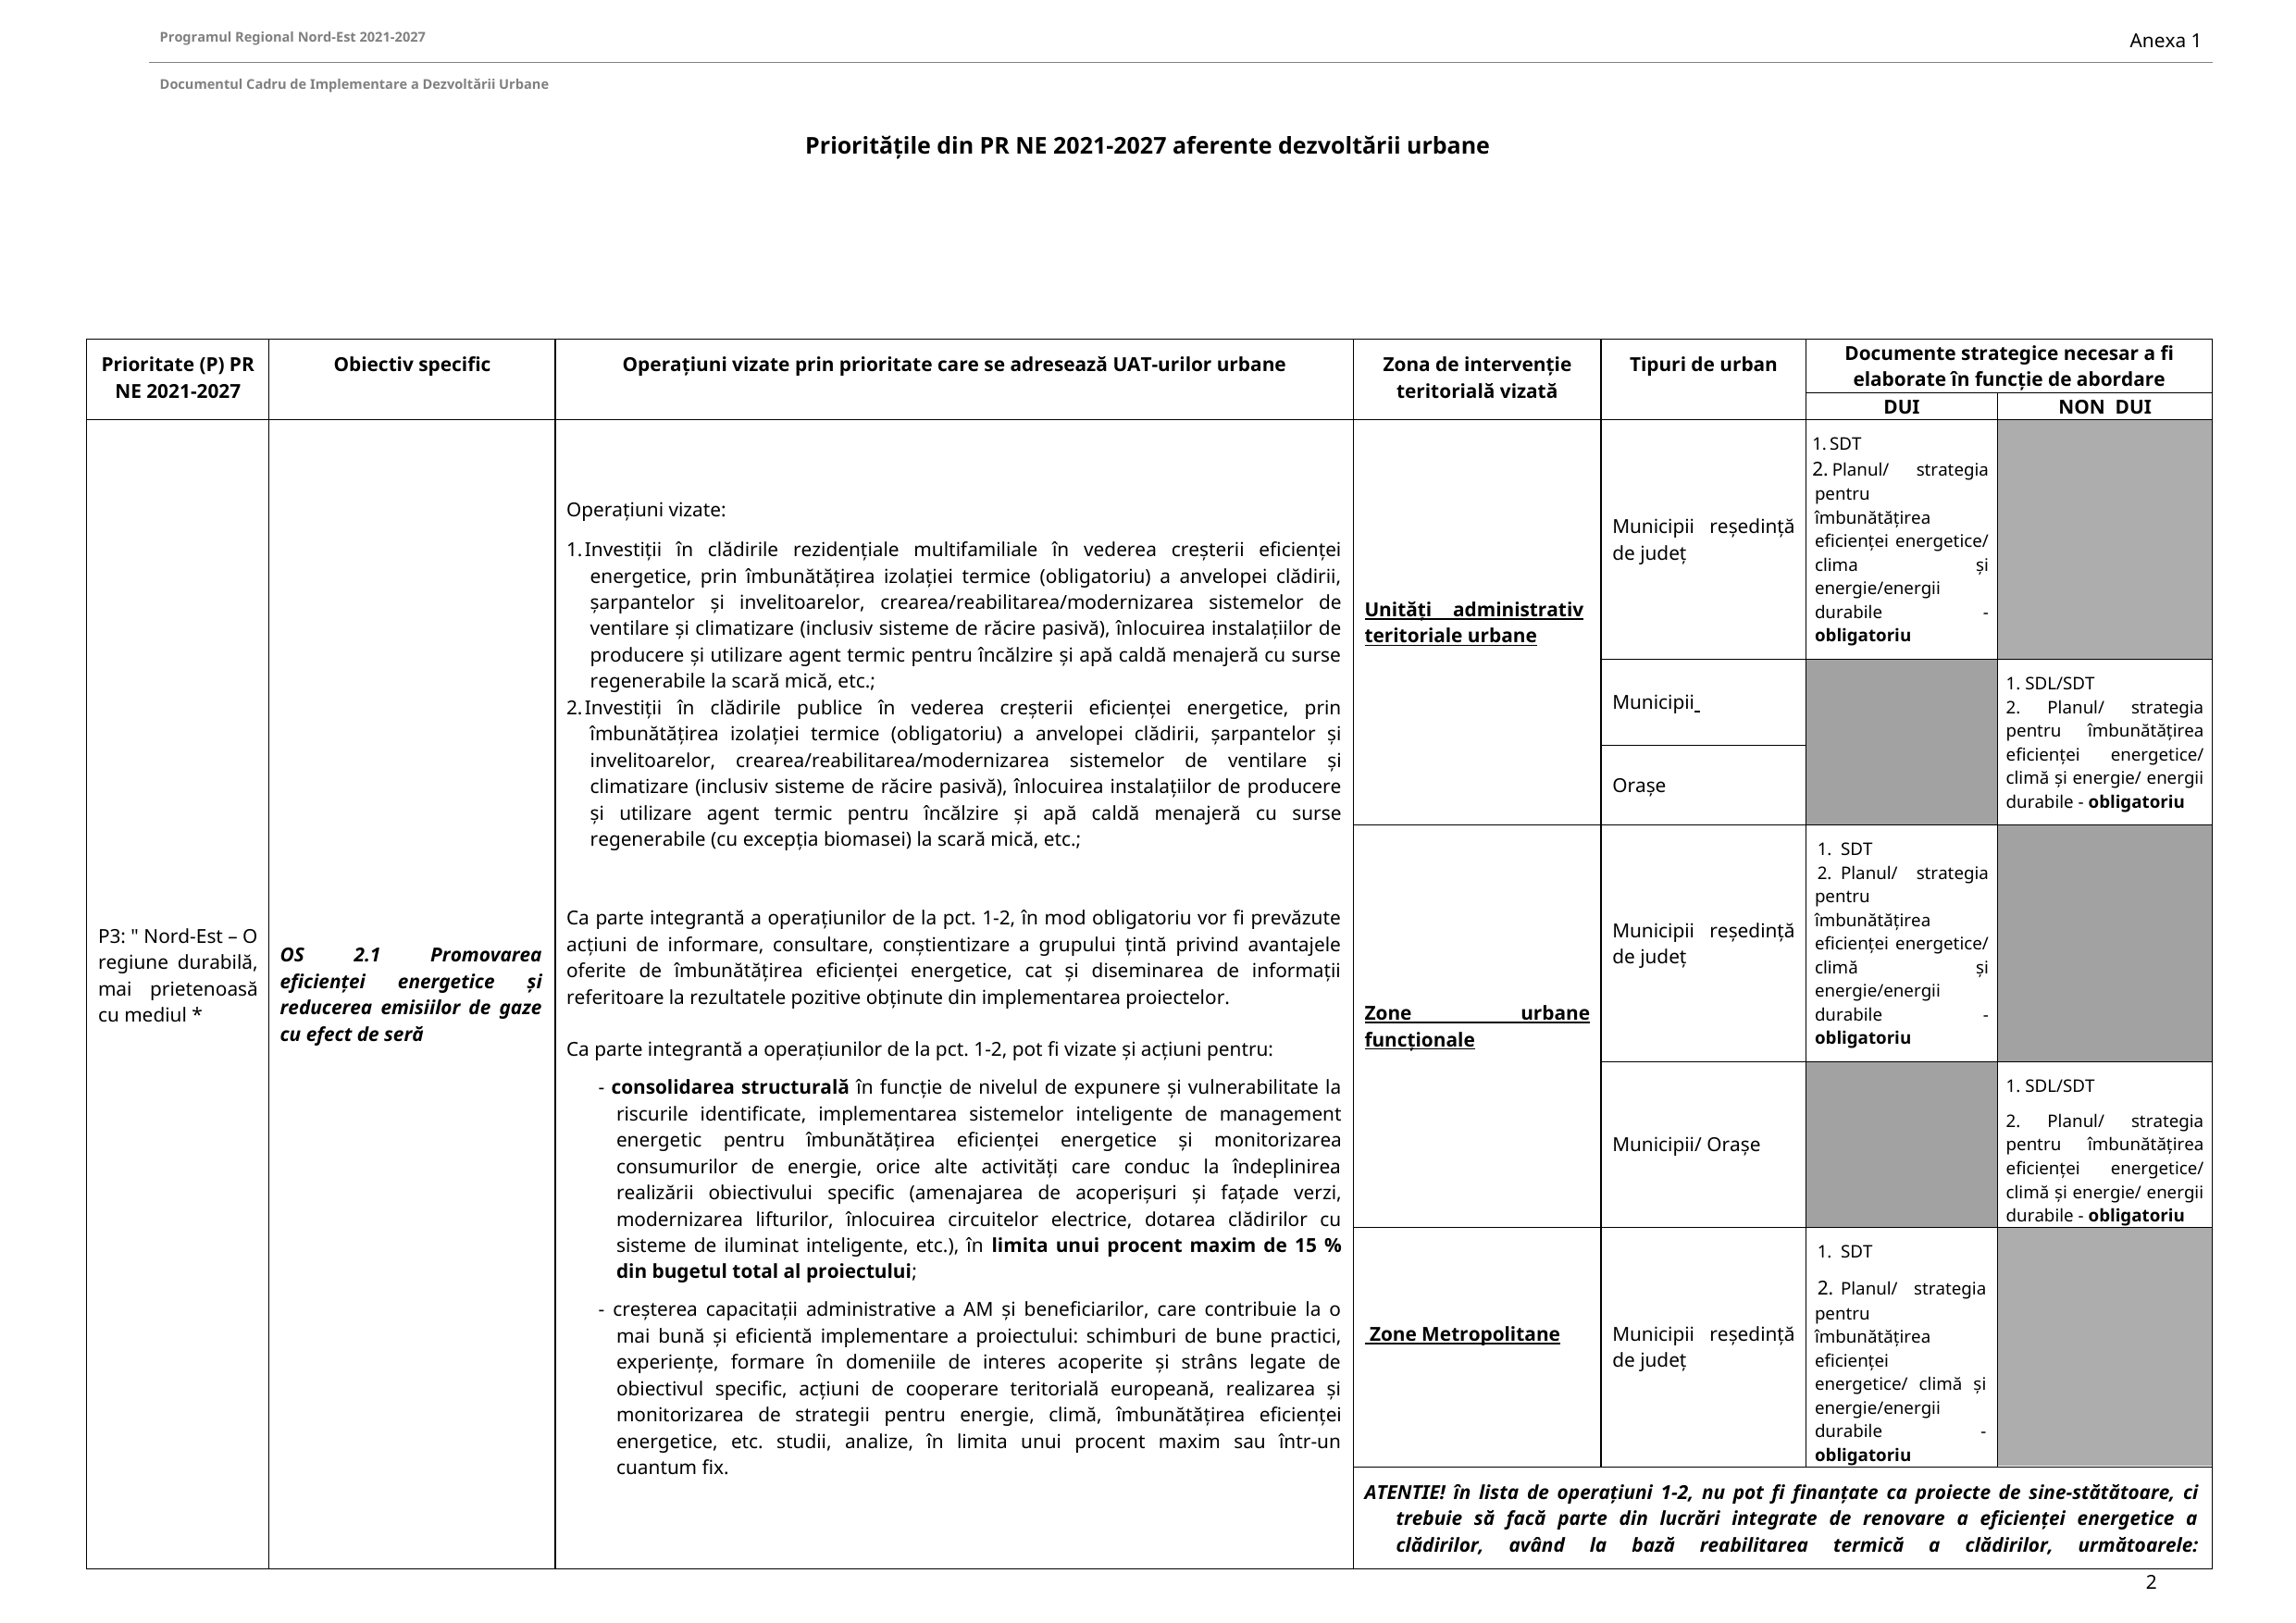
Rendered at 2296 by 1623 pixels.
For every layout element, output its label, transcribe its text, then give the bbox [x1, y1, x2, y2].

table_cell Zone Metropolitane [1354, 1228, 1600, 1466]
table_cell Municipii/ Orașe [1602, 1062, 1806, 1227]
table_cell Municipii [1602, 660, 1806, 744]
table_cell Orașe [1602, 746, 1806, 824]
table_cell Unități administrativ teritoriale urbane [1354, 420, 1600, 824]
table_cell NON DUI [1998, 393, 2212, 419]
table_cell [1806, 1062, 1997, 1227]
table_cell Zone urbane funcționale [1354, 825, 1600, 1227]
table_cell SDT Planul/ strategia pentru îmbunătățirea eficienței energetice/ climă și energie/energii durabile - obligatoriu [1806, 1228, 1997, 1466]
table_cell [1998, 1228, 2212, 1466]
table_cell OS 2.1 Promovarea eficienței energetice și reducerea emisiilor de gaze cu efect de seră [269, 420, 554, 1567]
table_cell Municipii reședință de județ [1602, 825, 1806, 1061]
table_cell Operațiuni vizate: Investiții în clădirile rezidențiale multifamiliale în vederea creșterii eficienței energetice, prin îmbunătățirea izolației termice (obligatoriu) a anvelopei clădirii, șarpantelor și invelitoarelor, crearea/reabilitarea/modernizarea sistemelor de ventilare și climatizare (inclusiv sisteme de răcire pasivă), înlocuirea instalațiilor de producere și utilizare agent termic pentru încălzire și apă caldă menajeră cu surse regenerabile la scară mică, etc.; Investiții în clădirile publice în vederea creșterii eficienței energetice, prin îmbunătățirea izolației termice (obligatoriu) a anvelopei clădirii, șarpantelor și invelitoarelor, crearea/reabilitarea/modernizarea sistemelor de ventilare și climatizare (inclusiv sisteme de răcire pasivă), înlocuirea instalațiilor de producere și utilizare agent termic pentru încălzire și apă caldă menajeră cu surse regenerabile (cu excepția biomasei) la scară mică, etc.; Ca parte integrantă a operațiunilor de la pct. 1-2, în mod obligatoriu vor fi prevăzute acțiuni de informare, consultare, conștientizare a grupului țintă privind avantajele oferite de îmbunătățirea eficienței energetice, cat și diseminarea de informații referitoare la rezultatele pozitive obținute din implementarea proiectelor. Ca parte integrantă a operațiunilor de la pct. 1-2, pot fi vizate și acțiuni pentru: - consolidarea structurală în funcție de nivelul de expunere și vulnerabilitate la riscurile identificate, implementarea sistemelor inteligente de management energetic pentru îmbunătățirea eficienței energetice și monitorizarea consumurilor de energie, orice alte activități care conduc la îndeplinirea realizării obiectivului specific (amenajarea de acoperișuri și fațade verzi, modernizarea lifturilor, înlocuirea circuitelor electrice, dotarea clădirilor cu sisteme de iluminat inteligente, etc.), în limita unui procent maxim de 15 % din bugetul total al proiectului; - creșterea capacitații administrative a AM și beneficiarilor, care contribuie la o mai bună și eficientă implementare a proiectului: schimburi de bune practici, experiențe, formare în domeniile de interes acoperite și strâns legate de obiectivul specific, acțiuni de cooperare teritorială europeană, realizarea și monitorizarea de strategii pentru energie, climă, îmbunătățirea eficienței energetice, etc. studii, analize, în limita unui procent maxim sau într-un cuantum fix. [556, 420, 1353, 1567]
table_header Zona de intervenție teritorială vizată [1354, 340, 1600, 419]
table_header Tipuri de urban [1602, 340, 1806, 419]
table_cell [1806, 660, 1997, 824]
table_header Operațiuni vizate prin prioritate care se adresează UAT-urilor urbane [556, 340, 1353, 419]
table_header Prioritate (P) PR NE 2021-2027 [87, 340, 268, 419]
table_cell DUI [1806, 393, 1997, 419]
table_cell SDT Planul/ strategia pentru îmbunătățirea eficienței energetice/ climă și energie/energii durabile - obligatoriu [1806, 825, 1997, 1061]
table_cell [1998, 825, 2212, 1061]
table_cell Municipii reședință de județ [1602, 1228, 1806, 1466]
table_cell 1. SDL/SDT 2. Planul/ strategia pentru îmbunătățirea eficienței energetice/ climă și energie/ energii durabile - obligatoriu [1998, 660, 2212, 824]
table_cell P3: " Nord-Est – O regiune durabilă, mai prietenoasă cu mediul * [87, 420, 268, 1567]
table_cell Municipii reședință de județ [1602, 420, 1806, 659]
table_cell [1998, 420, 2212, 659]
table_header Documente strategice necesar a fi elaborate în funcție de abordare [1806, 340, 2212, 392]
table_cell SDT Planul/ strategia pentru îmbunătățirea eficienței energetice/ clima și energie/energii durabile - obligatoriu [1806, 420, 1997, 659]
table_header Obiectiv specific [269, 340, 554, 419]
table_cell 1. SDL/SDT 2. Planul/ strategia pentru îmbunătățirea eficienței energetice/ climă și energie/ energii durabile - obligatoriu [1998, 1062, 2212, 1227]
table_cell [1354, 1468, 2212, 1567]
